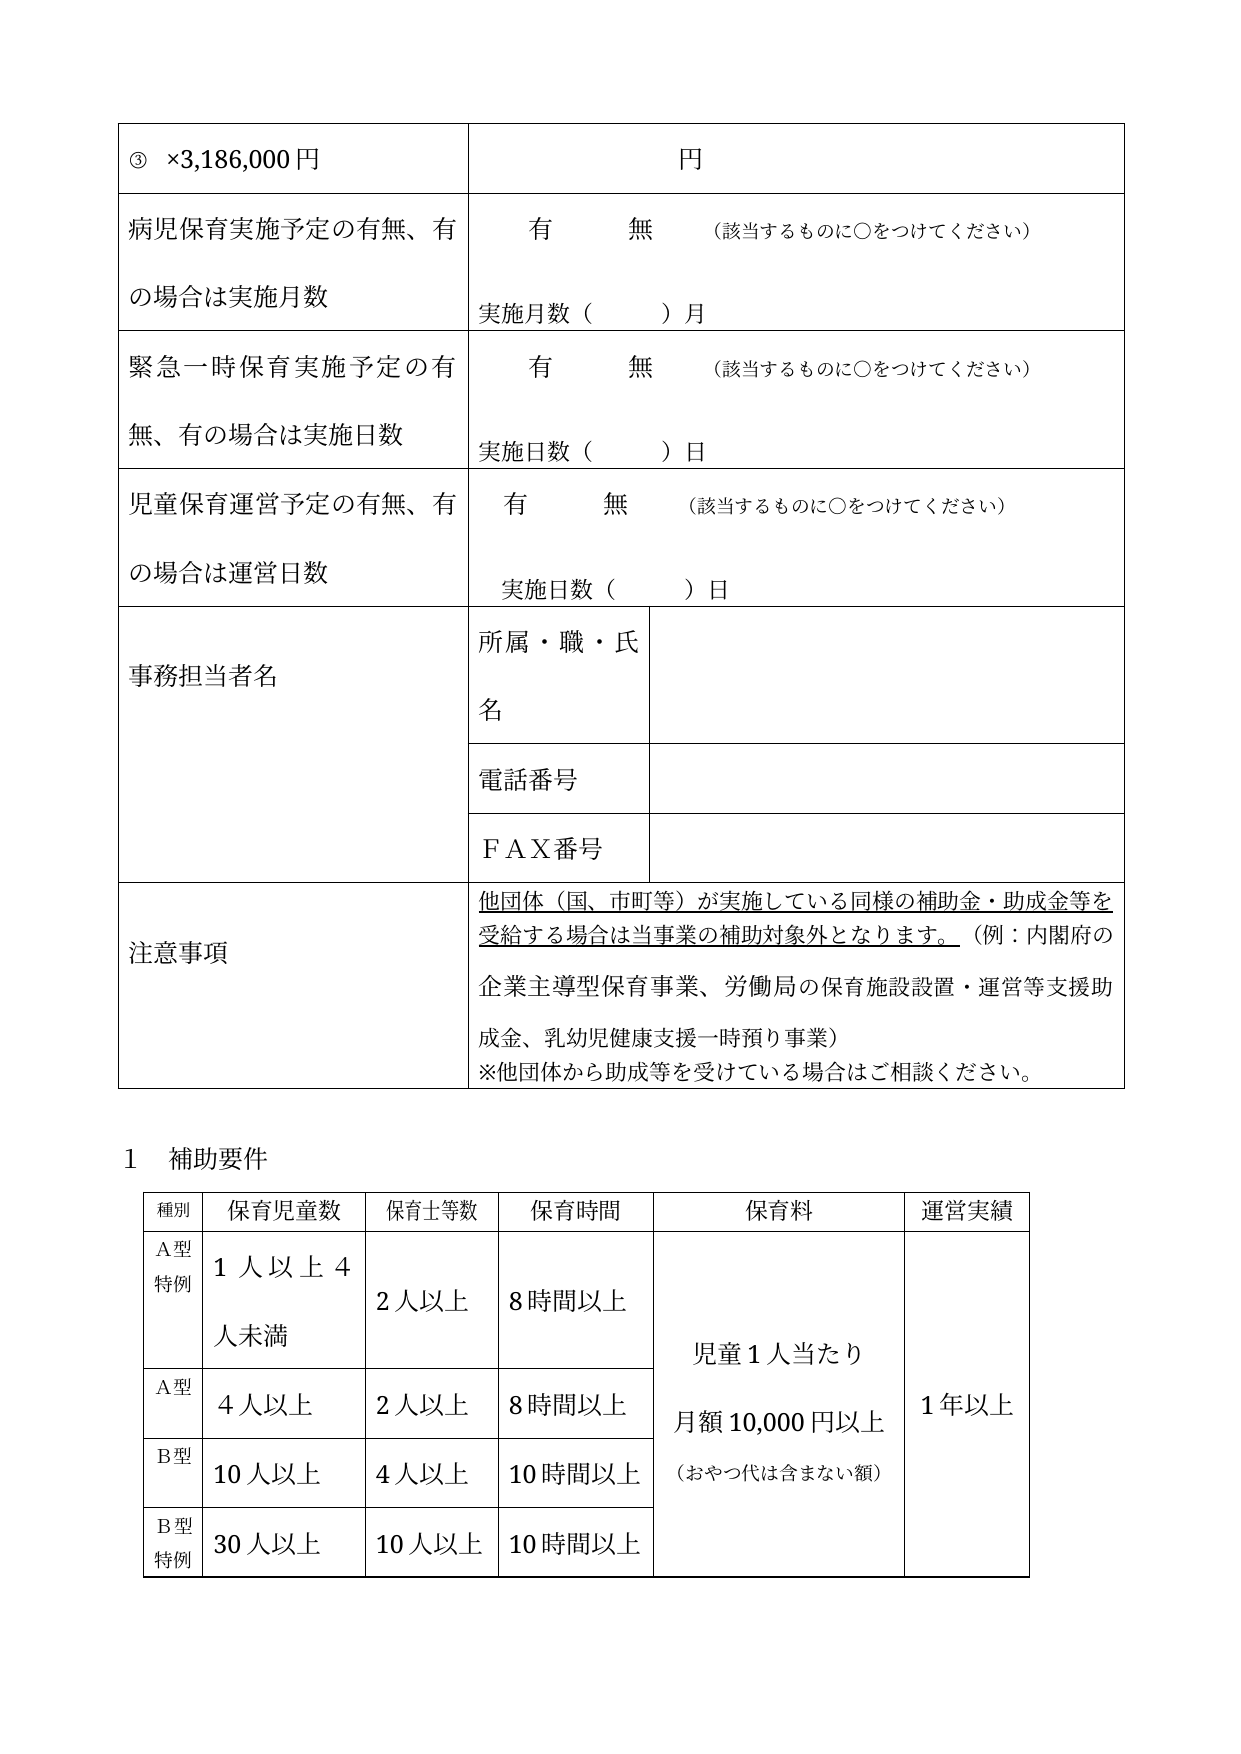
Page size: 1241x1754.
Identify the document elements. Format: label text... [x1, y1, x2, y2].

table_cell 有 無 （該当するものに○をつけてください） 実施月数（ ）月 [469, 194, 1124, 330]
table_cell 1人以上４人未満 [203, 1232, 365, 1368]
table_cell 緊急一時保育実施予定の有無、有の場合は実施日数 [119, 331, 468, 468]
table_cell 児童1人当たり 月額10,000円以上 （おやつ代は含まない額） [654, 1232, 904, 1576]
table_cell 8時間以上 [499, 1232, 653, 1368]
table_cell 8時間以上 [499, 1369, 653, 1438]
table_cell 事務担当者名 [119, 607, 468, 882]
table_cell 4人以上 [366, 1439, 498, 1507]
table_header 保育児童数 [203, 1193, 365, 1231]
table_cell 円 [469, 124, 1124, 192]
table_cell 1年以上 [905, 1232, 1029, 1576]
table_cell 注意事項 [119, 883, 468, 1088]
table_header 種別 [144, 1193, 202, 1231]
table_cell 10人以上 [203, 1439, 365, 1507]
table_header 保育時間 [499, 1193, 653, 1231]
table_cell 10人以上 [366, 1508, 498, 1576]
table_cell 病児保育実施予定の有無、有の場合は実施月数 [119, 194, 468, 330]
table_cell Ｂ型 [144, 1439, 202, 1507]
table_cell 所属・職・氏名 [469, 607, 649, 743]
table_cell Ｂ型特例 [144, 1508, 202, 1576]
table_cell [650, 607, 1124, 743]
table_cell [650, 814, 1124, 882]
table_cell ４人以上 [203, 1369, 365, 1438]
table_cell 2人以上 [366, 1369, 498, 1438]
table_cell [650, 744, 1124, 813]
table_cell Ａ型 特例 [144, 1232, 202, 1368]
table_header 運営実績 [905, 1193, 1029, 1231]
table_cell 児童保育運営予定の有無、有の場合は運営日数 [119, 469, 468, 606]
table_cell 10時間以上 [499, 1508, 653, 1576]
table_header 保育士等数 [366, 1193, 498, 1231]
table_cell 2人以上 [366, 1232, 498, 1368]
table_cell 有 無 （該当するものに○をつけてください） 実施日数（ ）日 [469, 469, 1124, 606]
table_cell ＦＡＸ番号 [469, 814, 649, 882]
table_cell 電話番号 [469, 744, 649, 813]
text １ 補助要件 [118, 1123, 1122, 1192]
table_cell ×3,186,000円 [119, 124, 468, 192]
table_cell Ａ型 [144, 1369, 202, 1438]
table_cell 有 無 （該当するものに○をつけてください） 実施日数（ ）日 [469, 331, 1124, 468]
table_cell 30人以上 [203, 1508, 365, 1576]
table_cell 10時間以上 [499, 1439, 653, 1507]
table_header 保育料 [654, 1193, 904, 1231]
table_cell 他団体（国、市町等）が実施している同様の補助金・助成金等を受給する場合は当事業の補助対象外となります。（例：内閣府の企業主導型保育事業、労働局の保育施設設置・運営等支援助成金、乳幼児健康支援一時預り事業） ※他団体から助成等を受けている場合はご相談ください。 [469, 883, 1124, 1088]
